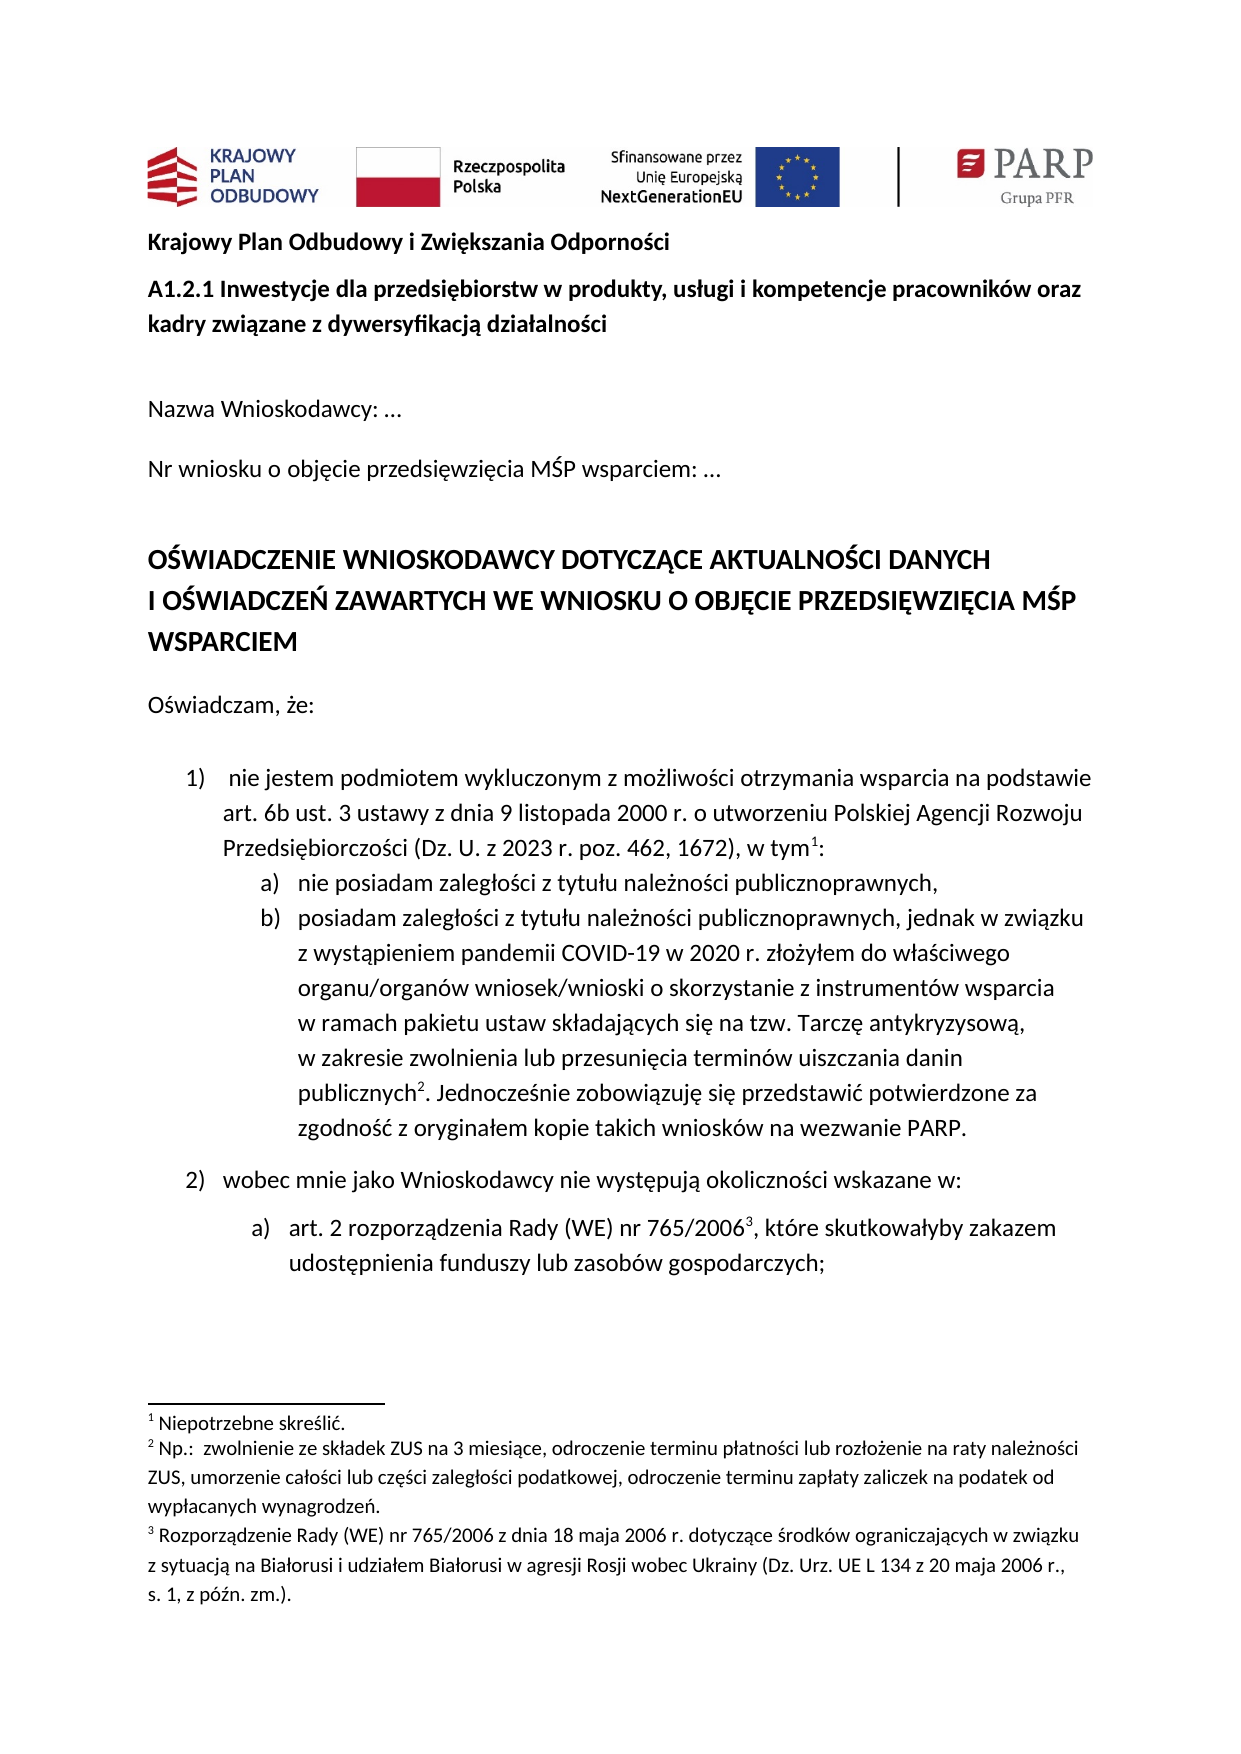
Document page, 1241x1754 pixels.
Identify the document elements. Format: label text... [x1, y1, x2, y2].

text Nr wniosku o objęcie przedsięwzięcia MŚP wsparciem: … [148, 453, 1093, 484]
list nie posiadam zaległości z tytułu należności publicznoprawnych, [260, 867, 1093, 897]
text Krajowy Plan Odbudowy i Zwiększania Odporności [148, 226, 1093, 256]
picture [147, 147, 1093, 207]
text Nazwa Wnioskodawcy: … [148, 393, 1093, 424]
list posiadam zaległości z tytułu należności publicznoprawnych, jednak w związku z wystąpieniem pandemii COVID-19 w 2020 r. złożyłem do właściwego organu/organów wniosek/wnioski o skorzystanie z instrumentów wsparcia w ramach pakietu ustaw składających się na tzw. Tarczę antykryzysową, w zakresie zwolnienia lub przesunięcia terminów uiszczania danin publicznych. Jednocześnie zobowiązuję się przedstawić potwierdzone za zgodność z oryginałem kopie takich wniosków na wezwanie PARP. [260, 902, 1093, 1142]
text Oświadczam, że: [148, 689, 1093, 720]
list nie jestem podmiotem wykluczonym z możliwości otrzymania wsparcia na podstawie art. 6b ust. 3 ustawy z dnia 9 listopada 2000 r. o utworzeniu Polskiej Agencji Rozwoju Przedsiębiorczości (Dz. U. z 2023 r. poz. 462, 1672), w tym: [185, 762, 1093, 862]
list art. 2 rozporządzenia Rady (WE) nr 765/2006, które skutkowałyby zakazem udostępnienia funduszy lub zasobów gospodarczych; [251, 1212, 1093, 1277]
text OŚWIADCZENIE WNIOSKODAWCY DOTYCZĄCE AKTUALNOŚCI DANYCH I OŚWIADCZEŃ ZAWARTYCH WE WNIOSKU O OBJĘCIE PRZEDSIĘWZIĘCIA MŚP WSPARCIEM [148, 541, 1093, 659]
text A1.2.1 Inwestycje dla przedsiębiorstw w produkty, usługi i kompetencje pracowników oraz kadry związane z dywersyfikacją działalności [148, 273, 1093, 339]
list wobec mnie jako Wnioskodawcy nie występują okoliczności wskazane w: [185, 1164, 1093, 1195]
